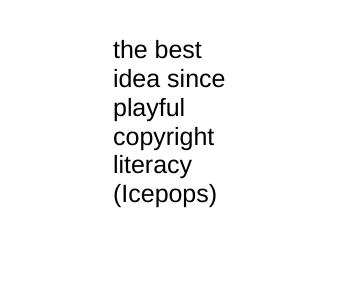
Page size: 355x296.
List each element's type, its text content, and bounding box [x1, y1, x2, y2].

text the best idea since playful copyright literacy (Icepops) [113, 35, 242, 208]
